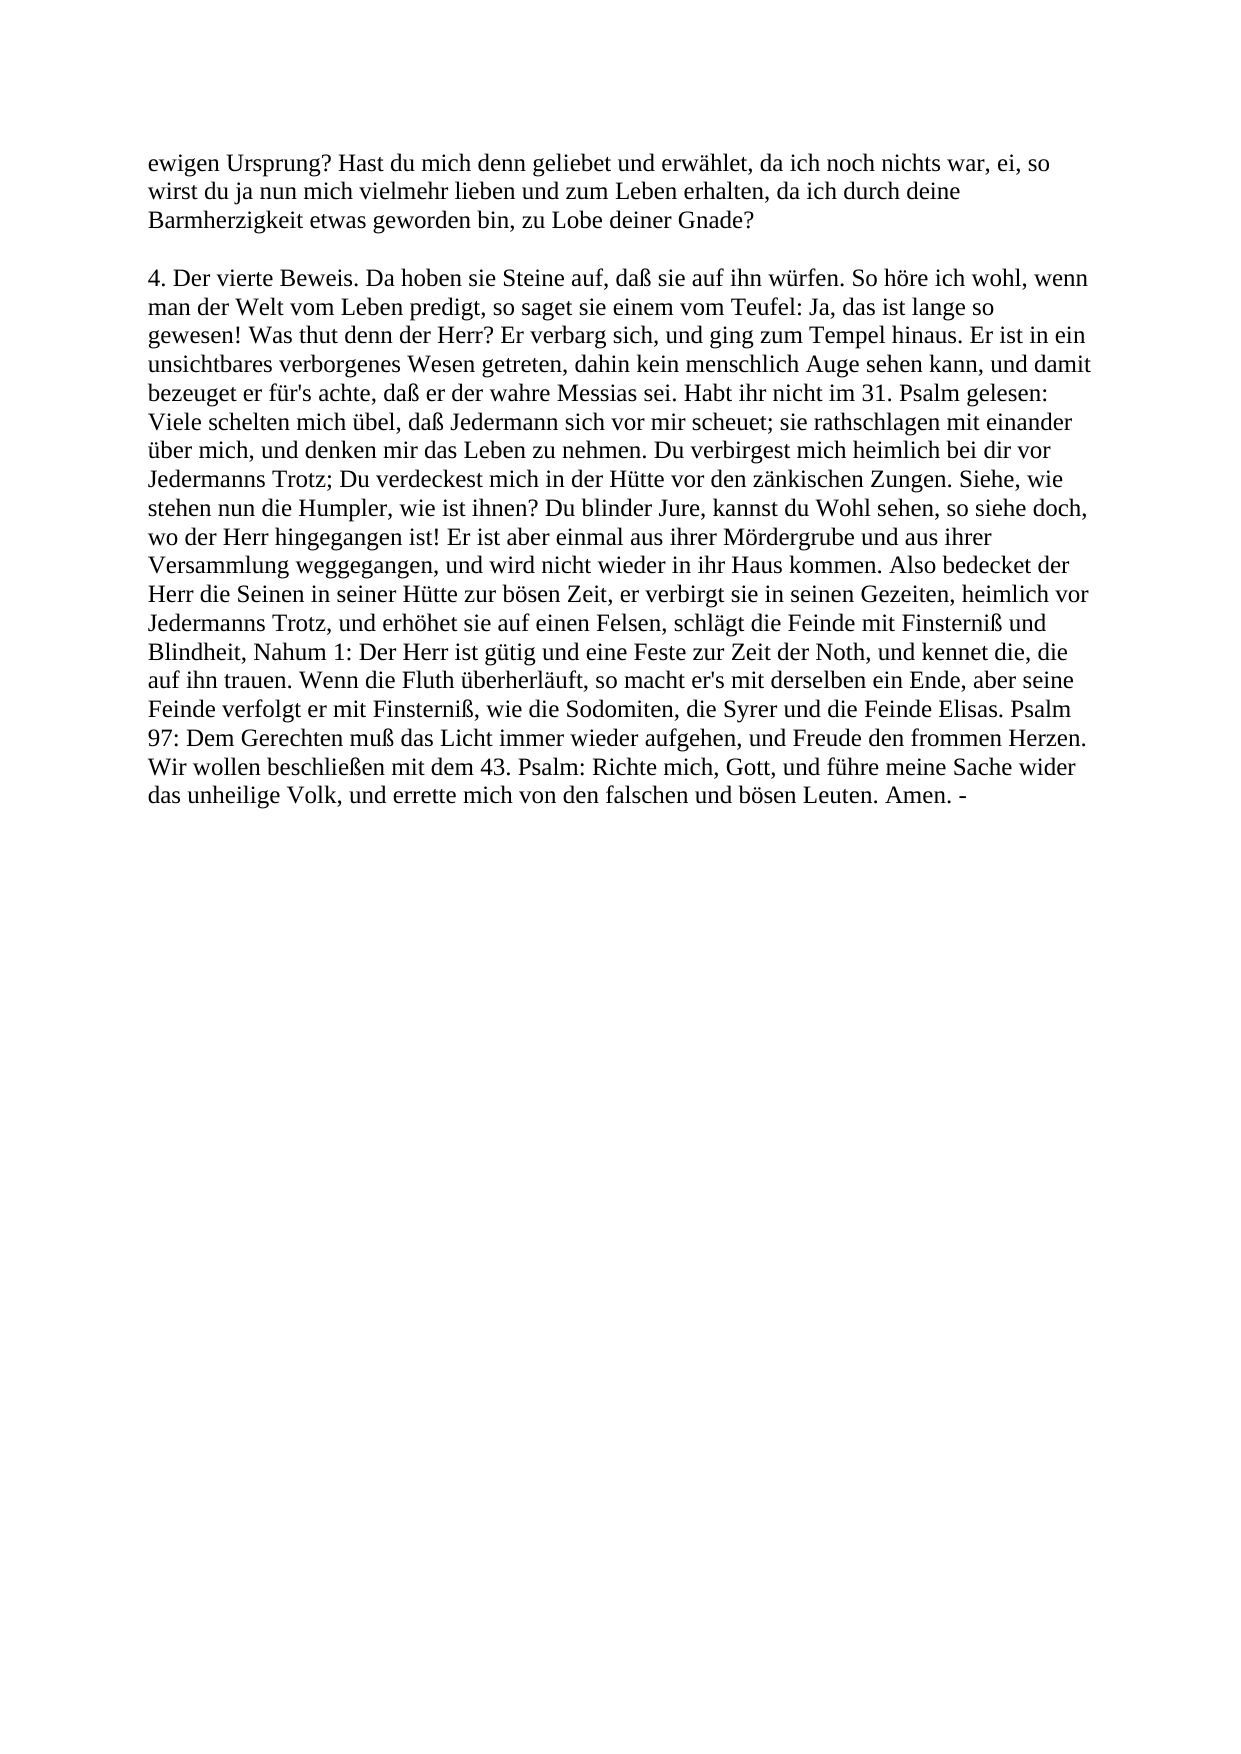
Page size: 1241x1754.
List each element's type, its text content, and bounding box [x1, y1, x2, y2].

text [148, 148, 1093, 234]
text 4. Der vierte Beweis. Da hoben sie Steine auf, daß sie auf ihn würfen. So höre ich wohl, wenn man der Welt vom Leben predigt, so saget sie einem vom Teufel: Ja, das ist lange so gewesen! Was thut denn der Herr? Er verbarg sich, und ging zum Tempel hinaus. Er ist in ein unsichtbares verborgenes Wesen getreten, dahin kein menschlich Auge sehen kann, und damit bezeuget er für's achte, daß er der wahre Messias sei. Habt ihr nicht im 31. Psalm gelesen: Viele schelten mich übel, daß Jedermann sich vor mir scheuet; sie rathschlagen mit einander über mich, und denken mir das Leben zu nehmen. Du verbirgest mich heimlich bei dir vor Jedermanns Trotz; Du verdeckest mich in der Hütte vor den zänkischen Zungen. Siehe, wie stehen nun die Humpler, wie ist ihnen? Du blinder Jure, kannst du Wohl sehen, so siehe doch, wo der Herr hingegangen ist! Er ist aber einmal aus ihrer Mördergrube und aus ihrer Versammlung weggegangen, und wird nicht wieder in ihr Haus kommen. Also bedecket der Herr die Seinen in seiner Hütte zur bösen Zeit, er verbirgt sie in seinen Gezeiten, heimlich vor Jedermanns Trotz, und erhöhet sie auf einen Felsen, schlägt die Feinde mit Finsterniß und Blindheit, Nahum 1: Der Herr ist gütig und eine Feste zur Zeit der Noth, und kennet die, die auf ihn trauen. Wenn die Fluth überherläuft, so macht er's mit derselben ein Ende, aber seine Feinde verfolgt er mit Finsterniß, wie die Sodomiten, die Syrer und die Feinde Elisas. Psalm 97: Dem Gerechten muß das Licht immer wieder aufgehen, und Freude den frommen Herzen. Wir wollen beschließen mit dem 43. Psalm: Richte mich, Gott, und führe meine Sache wider das unheilige Volk, und errette mich von den falschen und bösen Leuten. Amen. - [148, 263, 1093, 809]
